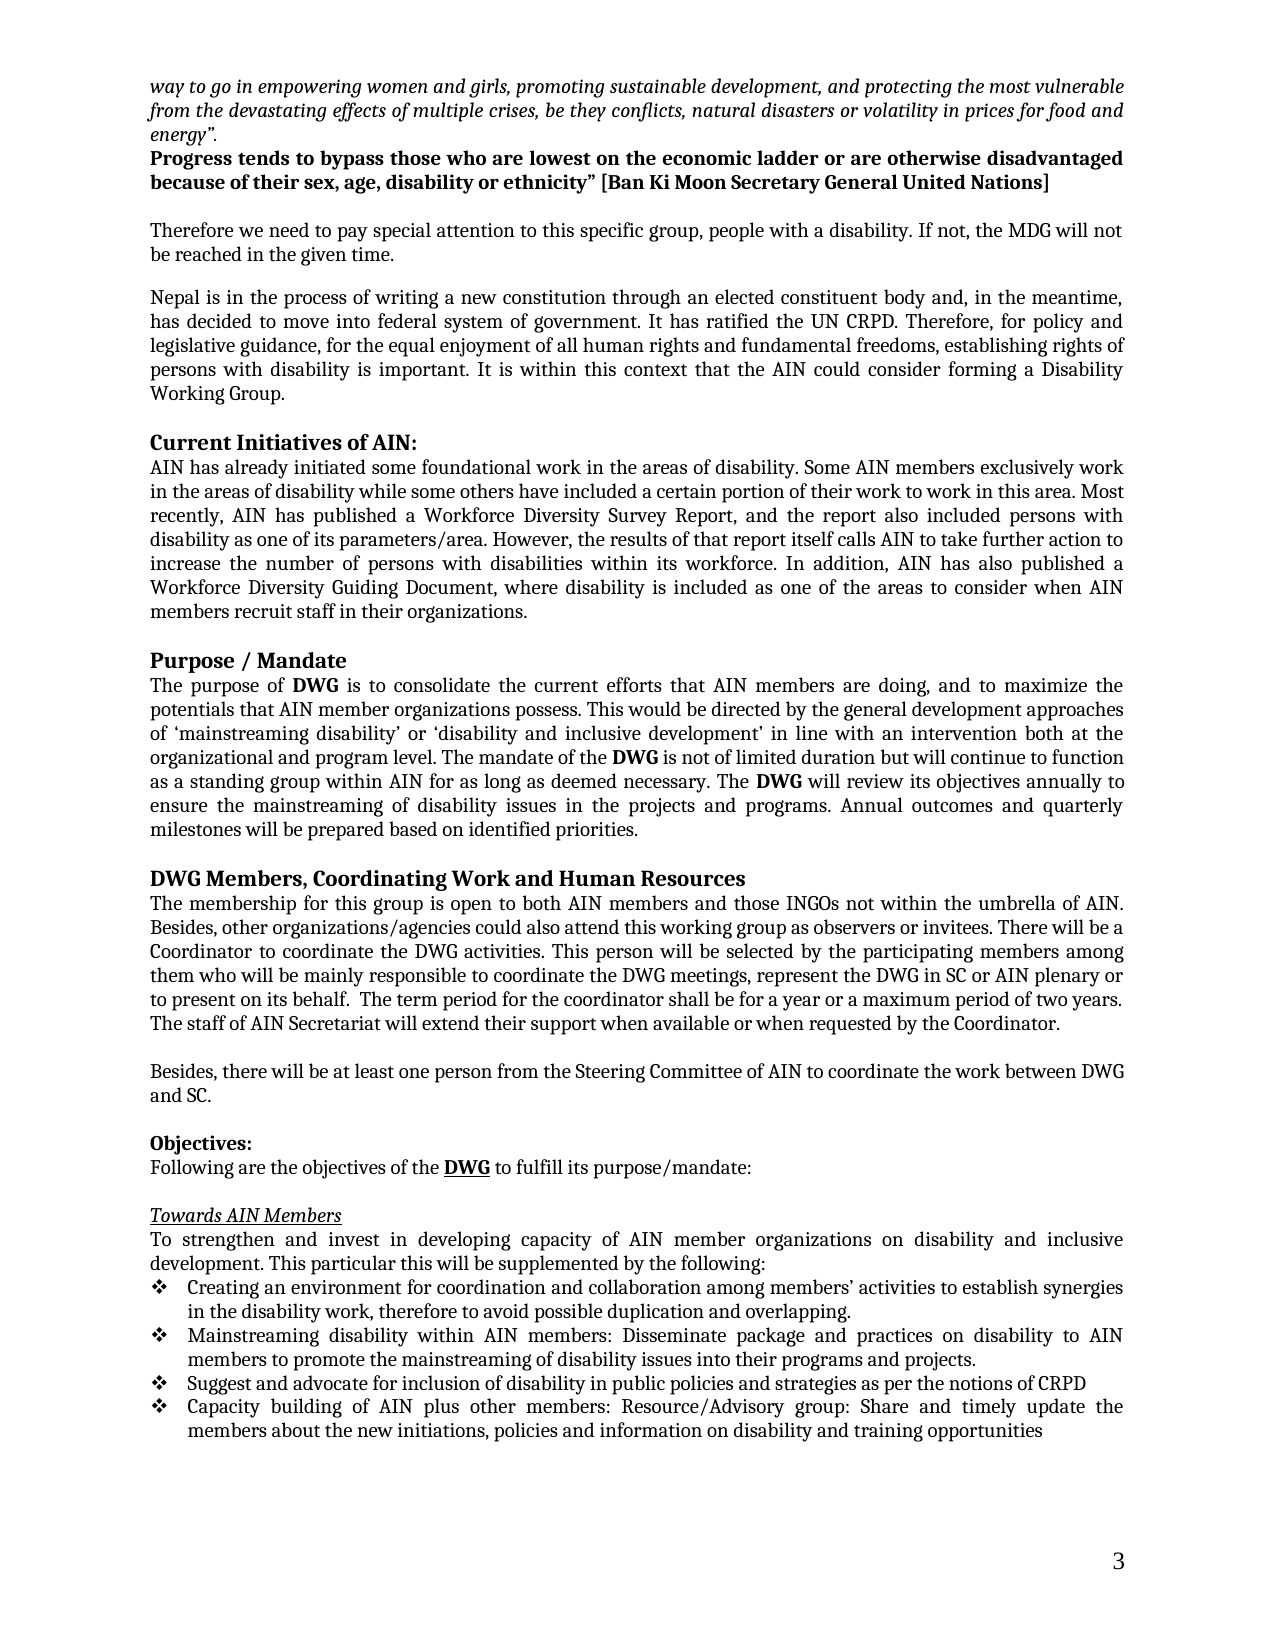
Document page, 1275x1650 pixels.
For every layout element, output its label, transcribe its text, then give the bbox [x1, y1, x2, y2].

text Following are the objectives of the DWG to fulfill its purpose/mandate: [150, 1156, 1125, 1179]
text DWG Members, Coordinating Work and Human Resources [150, 866, 1125, 892]
text To strengthen and invest in developing capacity of AIN member organizations on disability and inclusive development. This particular this will be supplemented by the following: [150, 1227, 1125, 1275]
text Nepal is in the process of writing a new constitution through an elected constituent body and, in the meantime, has decided to move into federal system of government. It has ratified the UN CRPD. Therefore, for policy and legislative guidance, for the equal enjoyment of all human rights and fundamental freedoms, establishing rights of persons with disability is important. It is within this context that the AIN could consider forming a Disability Working Group. [150, 286, 1125, 406]
list Suggest and advocate for inclusion of disability in public policies and strategies as per the notions of CRPD [150, 1371, 1125, 1395]
list Mainstreaming disability within AIN members: Disseminate package and practices on disability to AIN members to promote the mainstreaming of disability issues into their programs and projects. [150, 1323, 1125, 1371]
text Current Initiatives of AIN: [150, 429, 1125, 456]
list Creating an environment for coordination and collaboration among members’ activities to establish synergies in the disability work, therefore to avoid possible duplication and overlapping. [150, 1275, 1125, 1323]
text Progress tends to bypass those who are lowest on the economic ladder or are otherwise disadvantaged because of their sex, age, disability or ethnicity” [Ban Ki Moon Secretary General United Nations] [150, 147, 1125, 195]
text Therefore we need to pay special attention to this specific group, people with a disability. If not, the MDG will not be reached in the given time. [150, 219, 1125, 267]
text Objectives: [150, 1132, 1125, 1156]
text The purpose of DWG is to consolidate the current efforts that AIN members are doing, and to maximize the potentials that AIN member organizations possess. This would be directed by the general development approaches of ‘mainstreaming disability’ or ‘disability and inclusive development’ in line with an intervention both at the organizational and program level. The mandate of the DWG is not of limited duration but will continue to function as a standing group within AIN for as long as deemed necessary. The DWG will review its objectives annually to ensure the mainstreaming of disability issues in the projects and programs. Annual outcomes and quarterly milestones will be prepared based on identified priorities. [150, 674, 1125, 842]
text AIN has already initiated some foundational work in the areas of disability. Some AIN members exclusively work in the areas of disability while some others have included a certain portion of their work to work in this area. Most recently, AIN has published a Workforce Diversity Survey Report, and the report also included persons with disability as one of its parameters/area. However, the results of that report itself calls AIN to take further action to increase the number of persons with disabilities within its workforce. In addition, AIN has also published a Workforce Diversity Guiding Document, where disability is included as one of the areas to consider when AIN members recruit staff in their organizations. [150, 456, 1125, 624]
text The membership for this group is open to both AIN members and those INGOs not within the umbrella of AIN. Besides, other organizations/agencies could also attend this working group as observers or invitees. There will be a Coordinator to coordinate the DWG activities. This person will be selected by the participating members among them who will be mainly responsible to coordinate the DWG meetings, represent the DWG in SC or AIN plenary or to present on its behalf. The term period for the coordinator shall be for a year or a maximum period of two years. The staff of AIN Secretariat will extend their support when available or when requested by the Coordinator. [150, 892, 1125, 1036]
text Besides, there will be at least one person from the Steering Committee of AIN to coordinate the work between DWG and SC. [150, 1060, 1125, 1108]
list Capacity building of AIN plus other members: Resource/Advisory group: Share and timely update the members about the new initiations, policies and information on disability and training opportunities [150, 1395, 1125, 1443]
text Towards AIN Members [150, 1203, 1125, 1227]
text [150, 75, 1125, 147]
text Purpose / Mandate [150, 648, 1125, 674]
